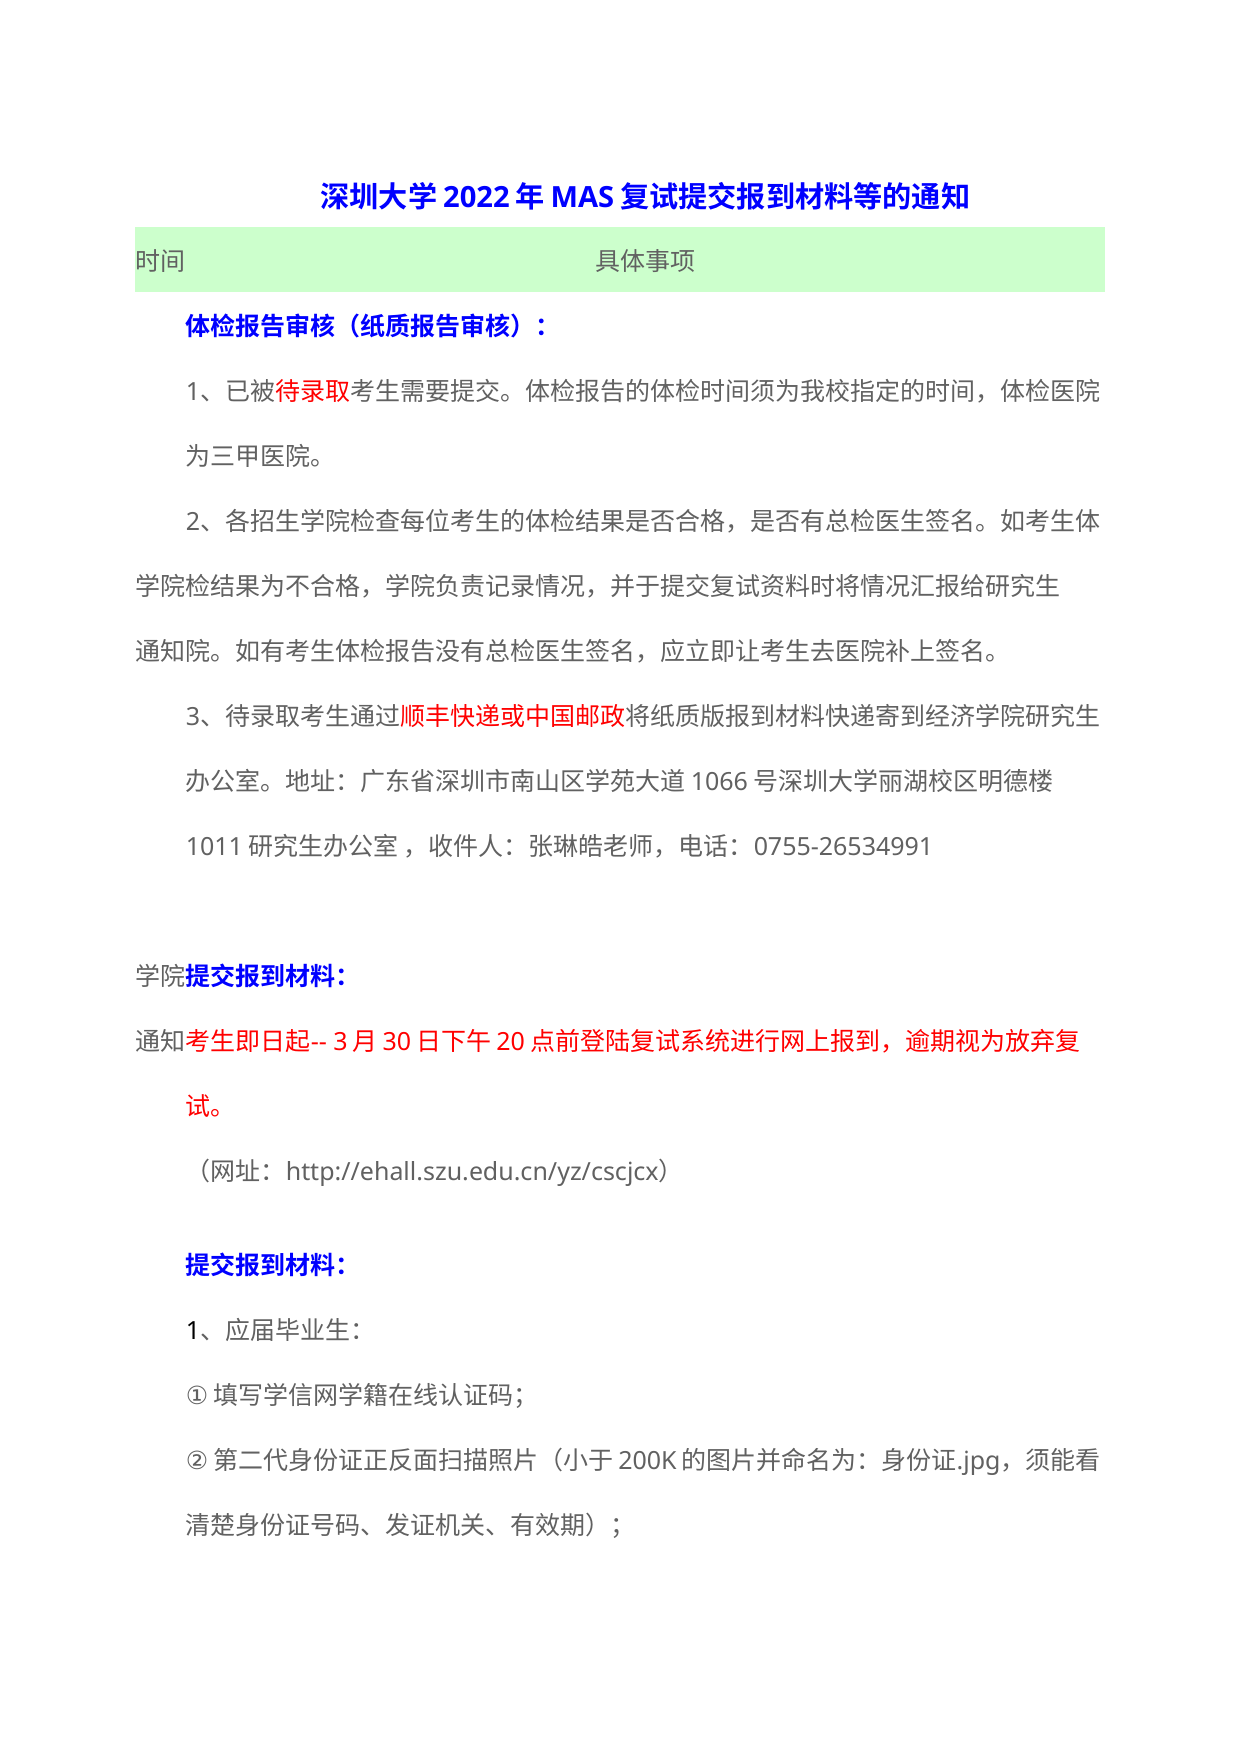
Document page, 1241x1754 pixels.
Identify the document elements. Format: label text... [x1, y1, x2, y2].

table_cell 体检报告审核（纸质报告审核）： 1、已被待录取考生需要提交。体检报告的体检时间须为我校指定的时间，体检医院为三甲医院。 2、各招生学院检查每位考生的体检结果是否合格，是否有总检医生签名。如考生体检结果为不合格，学院负责记录情况，并于提交复试资料时将情况汇报给研究生院。如有考生体检报告没有总检医生签名，应立即让考生去医院补上签名。 3、待录取考生通过顺丰快递或中国邮政将纸质版报到材料快递寄到经济学院研究生办公室。地址：广东省深圳市南山区学苑大道1066号深圳大学丽湖校区明德楼1011研究生办公室 ，收件人：张琳皓老师，电话：0755-26534991 [186, 292, 1105, 942]
text 深圳大学2022年MAS复试提交报到材料等的通知 [187, 162, 1053, 227]
table_cell 学院通知 [135, 942, 186, 1556]
table_header 时间 [135, 227, 186, 292]
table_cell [186, 942, 1105, 1556]
table_cell 学院通知 [135, 292, 186, 942]
table_header 具体事项 [186, 227, 1105, 292]
